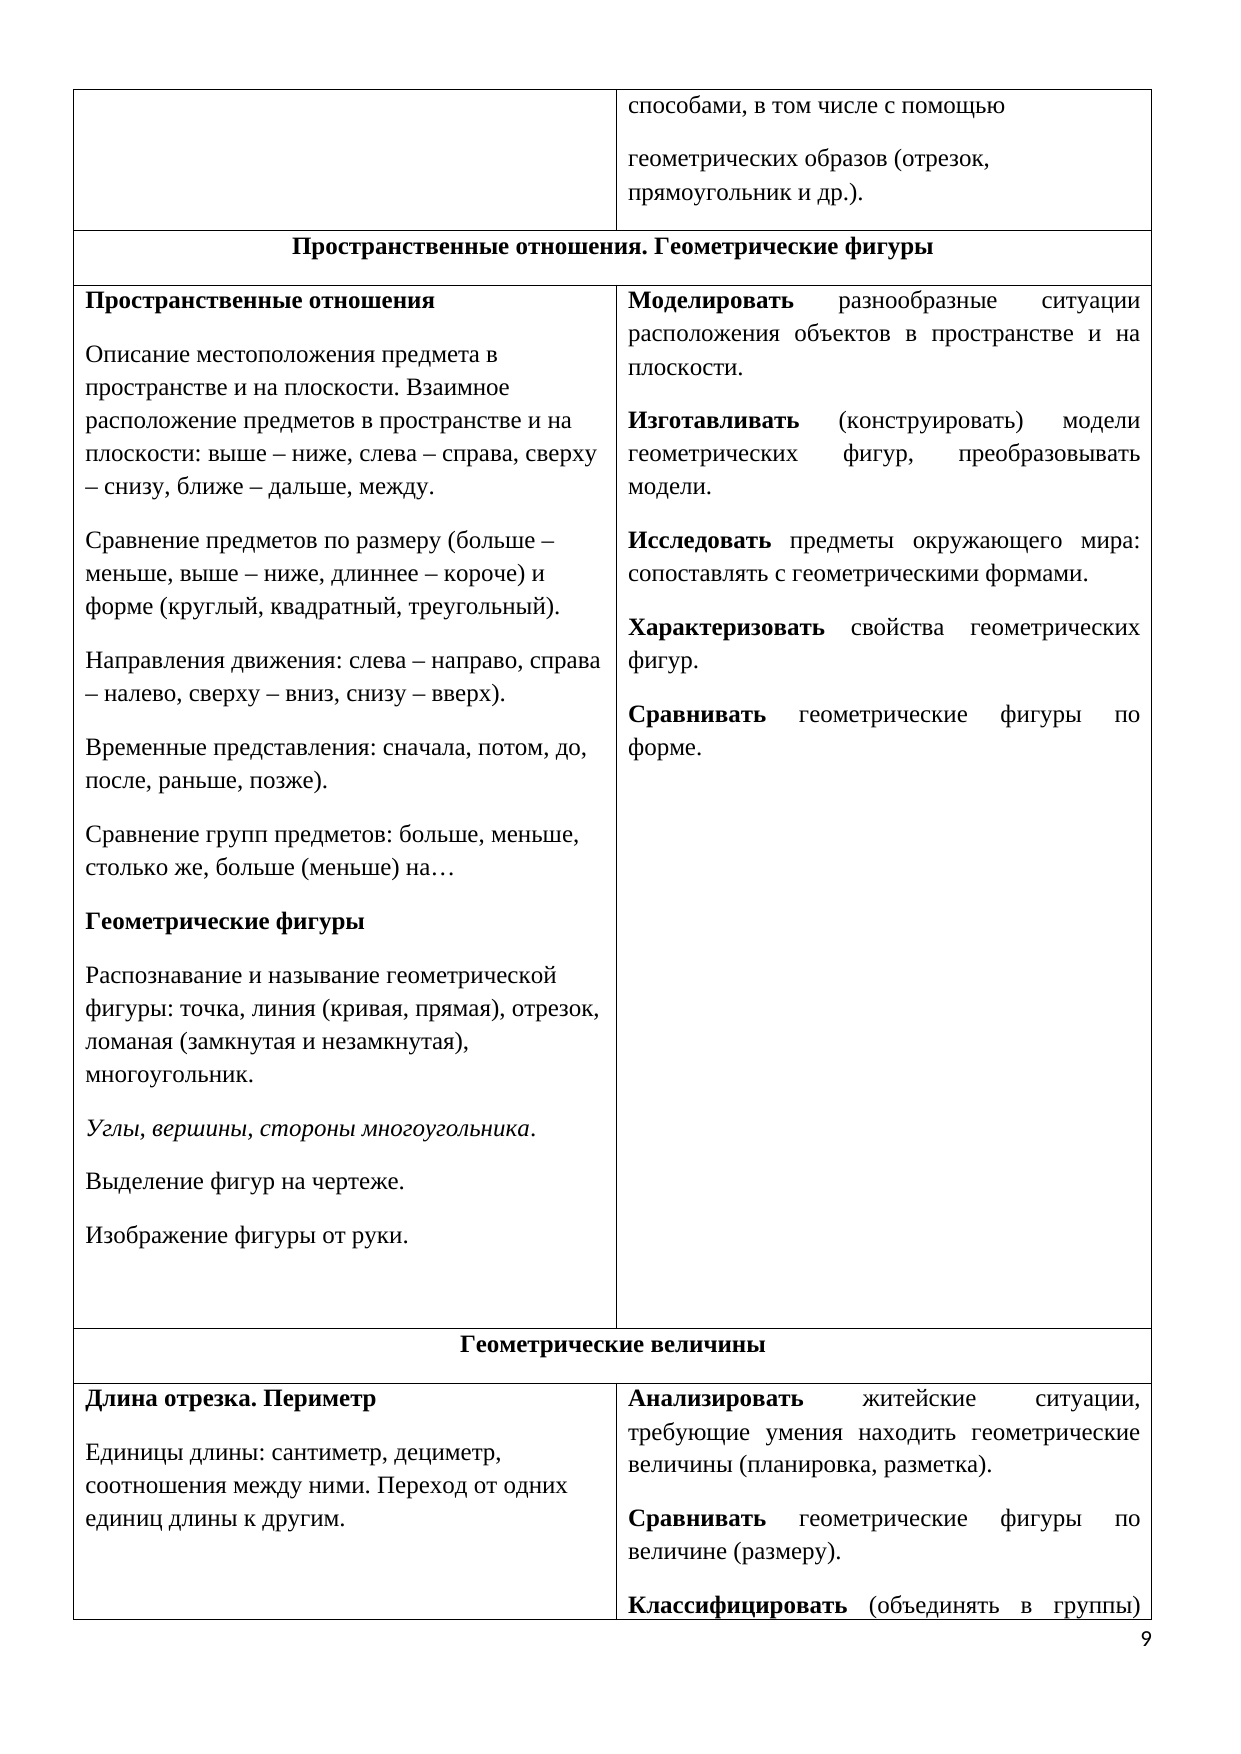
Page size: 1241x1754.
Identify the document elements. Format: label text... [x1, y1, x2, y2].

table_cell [617, 1384, 1151, 1619]
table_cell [74, 1384, 616, 1619]
table_cell Геометрические величины [74, 1329, 1151, 1382]
table_cell Пространственные отношения. Геометрические фигуры [74, 231, 1151, 284]
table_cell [617, 90, 1151, 230]
table_cell Пространственные отношения Описание местоположения предмета в пространстве и на плоскости. Взаимное расположение предметов в пространстве и на плоскости: выше – ниже, слева – справа, сверху – снизу, ближе – дальше, между. Сравнение предметов по размеру (больше – меньше, выше – ниже, длиннее – короче) и форме (круглый, квадратный, треугольный). Направления движения: слева – направо, справа – налево, сверху – вниз, снизу – вверх). Временные представления: сначала, потом, до, после, раньше, позже). Сравнение групп предметов: больше, меньше, столько же, больше (меньше) на… Геометрические фигуры Распознавание и называние геометрической фигуры: точка, линия (кривая, прямая), отрезок, ломаная (замкнутая и незамкнутая), многоугольник. Углы, вершины, стороны многоугольника. Выделение фигур на чертеже. Изображение фигуры от руки. [74, 286, 616, 1328]
table_cell Моделировать разнообразные ситуации расположения объектов в пространстве и на плоскости. Изготавливать (конструировать) модели геометрических фигур, преобразовывать модели. Исследовать предметы окружающего мира: сопоставлять с геометрическими формами. Характеризовать свойства геометрических фигур. Сравнивать геометрические фигуры по форме. [617, 286, 1151, 1328]
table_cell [74, 90, 616, 230]
